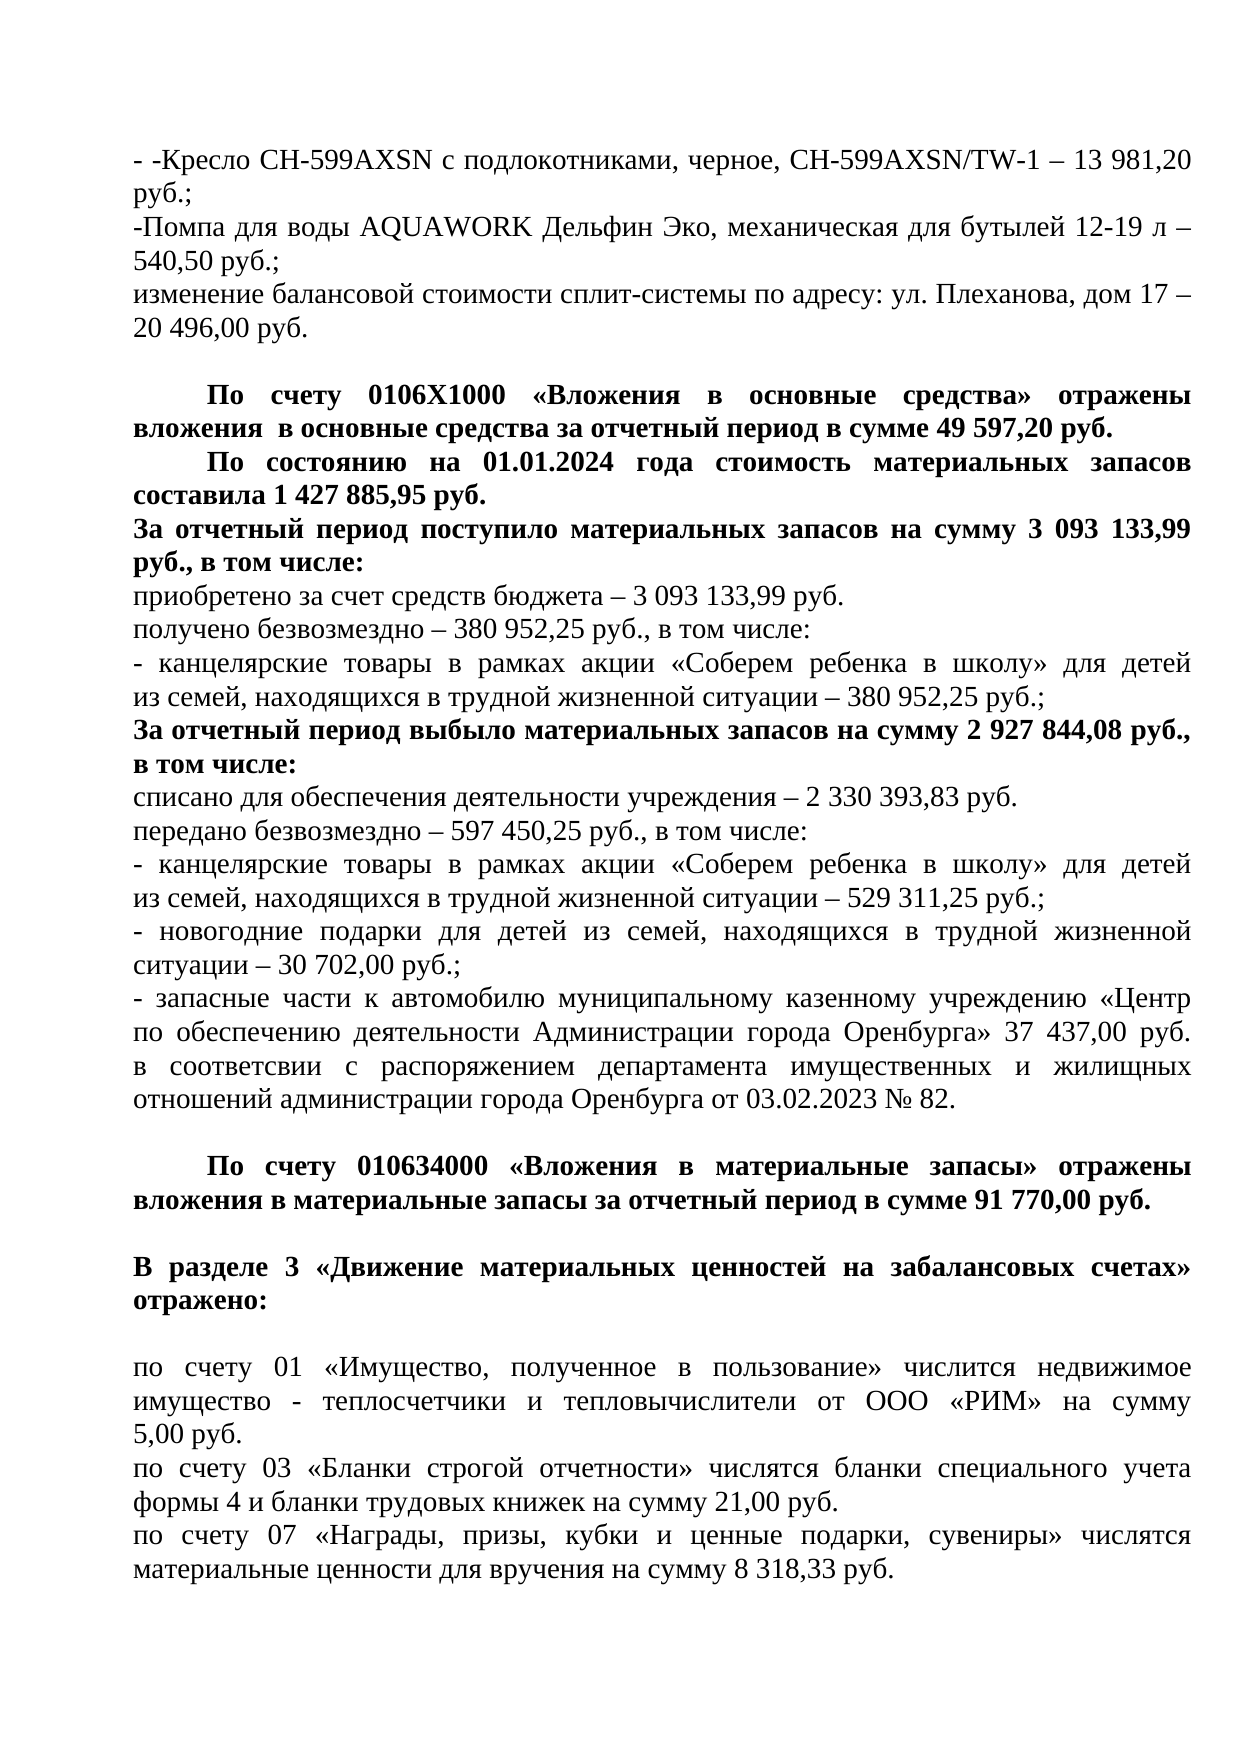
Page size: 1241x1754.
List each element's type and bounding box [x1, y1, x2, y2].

table_cell [133, 142, 1192, 1584]
